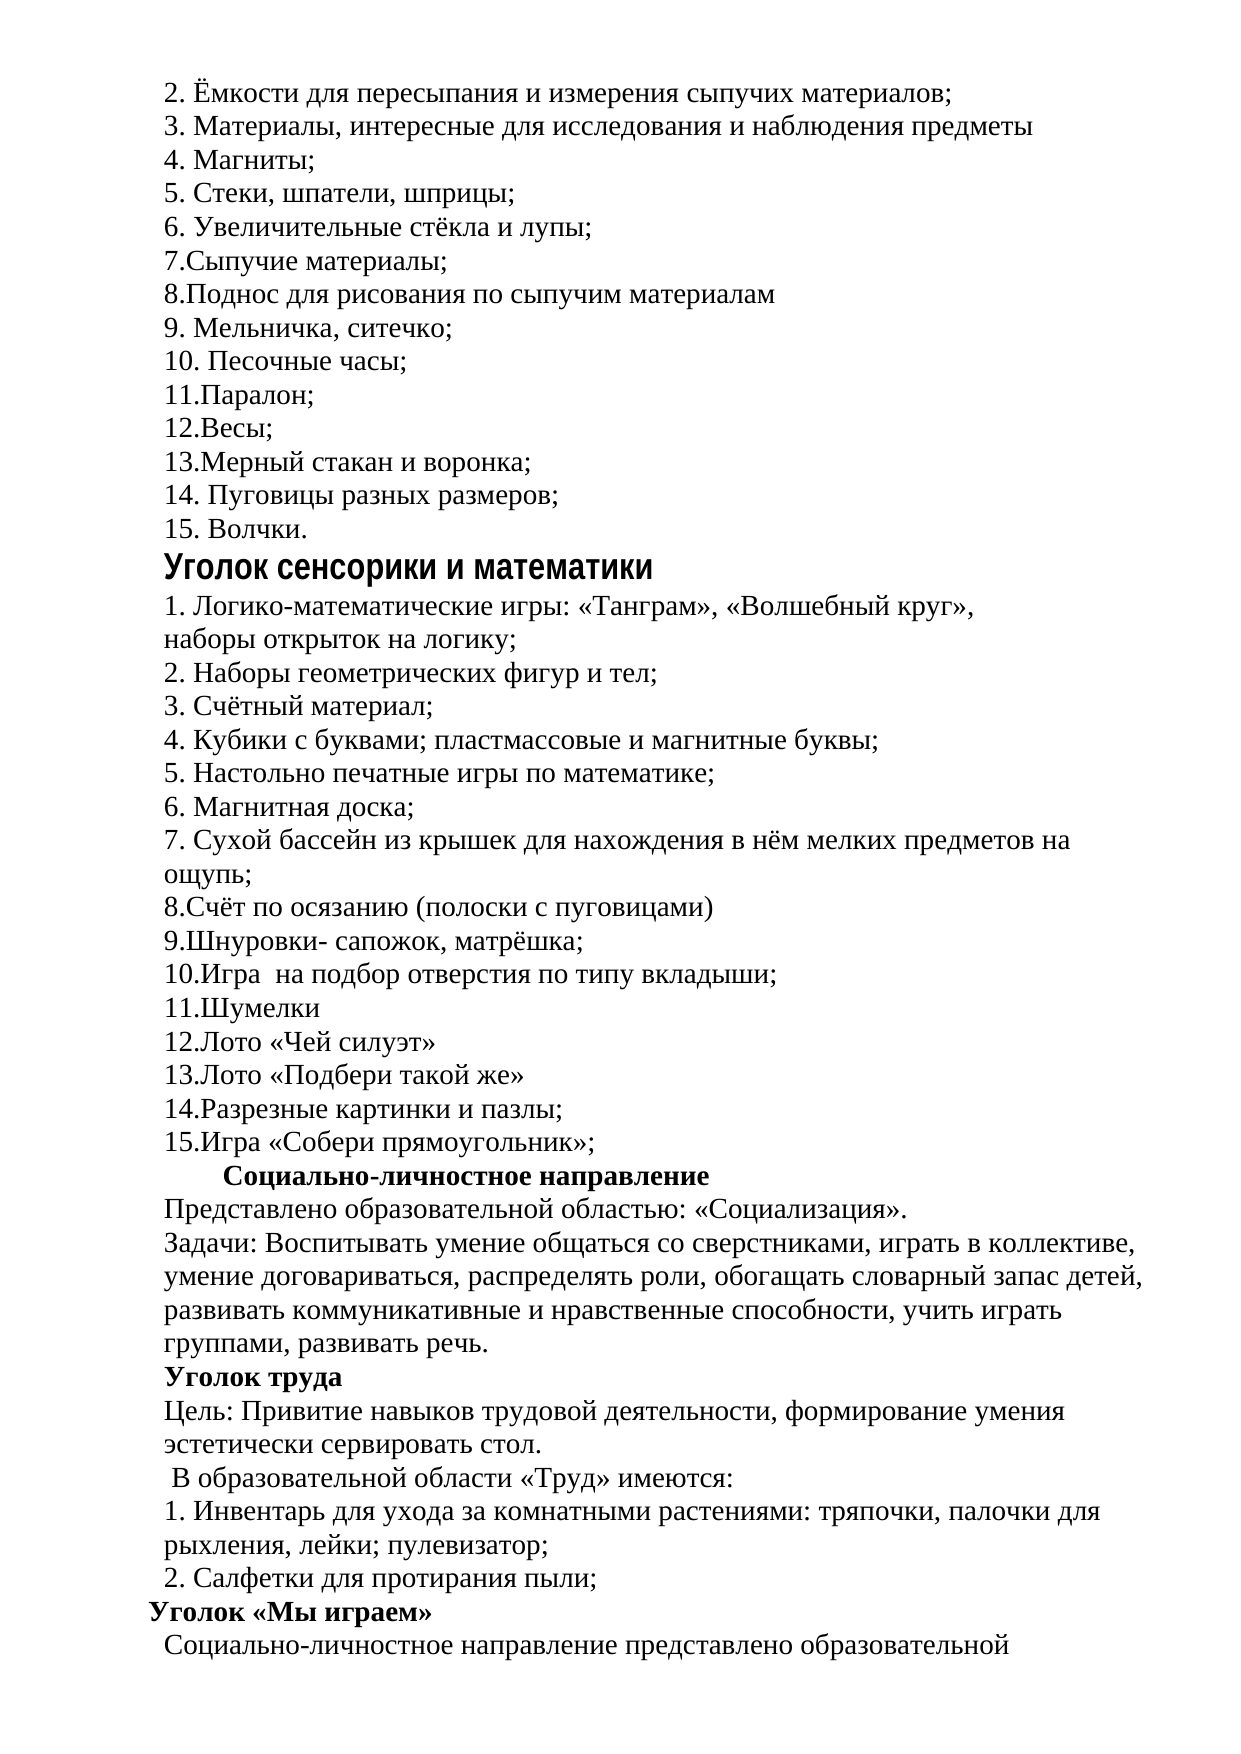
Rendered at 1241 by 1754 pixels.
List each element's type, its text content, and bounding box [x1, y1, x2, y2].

text 7. Сухой бассейн из крышек для нахождения в нём мелких предметов на ощупь; [164, 822, 1165, 889]
text 5. Стеки, шпатели, шприцы; [164, 176, 1165, 209]
text 2. Наборы геометрических фигур и тел; [164, 655, 1165, 688]
text рыхления, лейки; пулевизатор; [164, 1527, 1165, 1560]
text 7.Сыпучие материалы; [164, 243, 1165, 276]
text Социально-личностное направление [164, 1158, 1165, 1191]
text Социально-личностное направление представлено образовательной [164, 1627, 1165, 1661]
text 9.Шнуровки- сапожок, матрёшка; [164, 923, 1165, 957]
text 1. Логико-математические игры: «Танграм», «Волшебный круг», [164, 588, 1165, 621]
text эстетически сервировать стол. [164, 1426, 1165, 1460]
text 6. Увеличительные стёкла и лупы; [164, 209, 1165, 243]
text В образовательной области «Труд» имеются: [164, 1460, 1165, 1493]
text 2. Ёмкости для пересыпания и измерения сыпучих материалов; [164, 75, 1165, 108]
text умение договариваться, распределять роли, обогащать словарный запас детей, [164, 1258, 1165, 1292]
text 11.Паралон; [164, 377, 1165, 410]
text 14. Пуговицы разных размеров; [164, 477, 1165, 511]
text 4. Кубики с буквами; пластмассовые и магнитные буквы; [164, 722, 1165, 755]
text Цель: Привитие навыков трудовой деятельности, формирование умения [164, 1393, 1165, 1426]
text 3. Счётный материал; [164, 688, 1165, 722]
text 10. Песочные часы; [164, 343, 1165, 377]
text Уголок сенсорики и математики [164, 544, 1165, 588]
text 12.Весы; [164, 410, 1165, 444]
text Задачи: Воспитывать умение общаться со сверстниками, играть в коллективе, [164, 1225, 1165, 1258]
text развивать коммуникативные и нравственные способности, учить играть группами, развивать речь. [164, 1292, 1165, 1359]
text Представлено образовательной областью: «Социализация». [164, 1191, 1165, 1225]
text 13.Лото «Подбери такой же» [164, 1057, 1165, 1091]
text 8.Поднос для рисования по сыпучим материалам [164, 276, 1165, 310]
text 13.Мерный стакан и воронка; [164, 444, 1165, 477]
text 11.Шумелки [164, 990, 1165, 1024]
text 2. Салфетки для протирания пыли; [164, 1560, 1165, 1594]
text 3. Материалы, интересные для исследования и наблюдения предметы [164, 108, 1165, 142]
text 5. Настольно печатные игры по математике; [164, 755, 1165, 789]
text Уголок труда [164, 1359, 1165, 1393]
text 15. Волчки. [164, 511, 1165, 544]
text 6. Магнитная доска; [164, 789, 1165, 822]
text 9. Мельничка, ситечко; [164, 310, 1165, 343]
text 10.Игра на подбор отверстия по типу вкладыши; [164, 957, 1165, 990]
text Уголок «Мы играем» [75, 1594, 1165, 1627]
text 4. Магниты; [164, 142, 1165, 176]
text наборы открыток на логику; [164, 621, 1165, 655]
text 8.Счёт по осязанию (полоски с пуговицами) [164, 889, 1165, 923]
text 12.Лото «Чей силуэт» [164, 1024, 1165, 1057]
text 15.Игра «Собери прямоугольник»; [164, 1124, 1165, 1158]
text 14.Разрезные картинки и пазлы; [164, 1091, 1165, 1124]
text 1. Инвентарь для ухода за комнатными растениями: тряпочки, палочки для [164, 1493, 1165, 1527]
